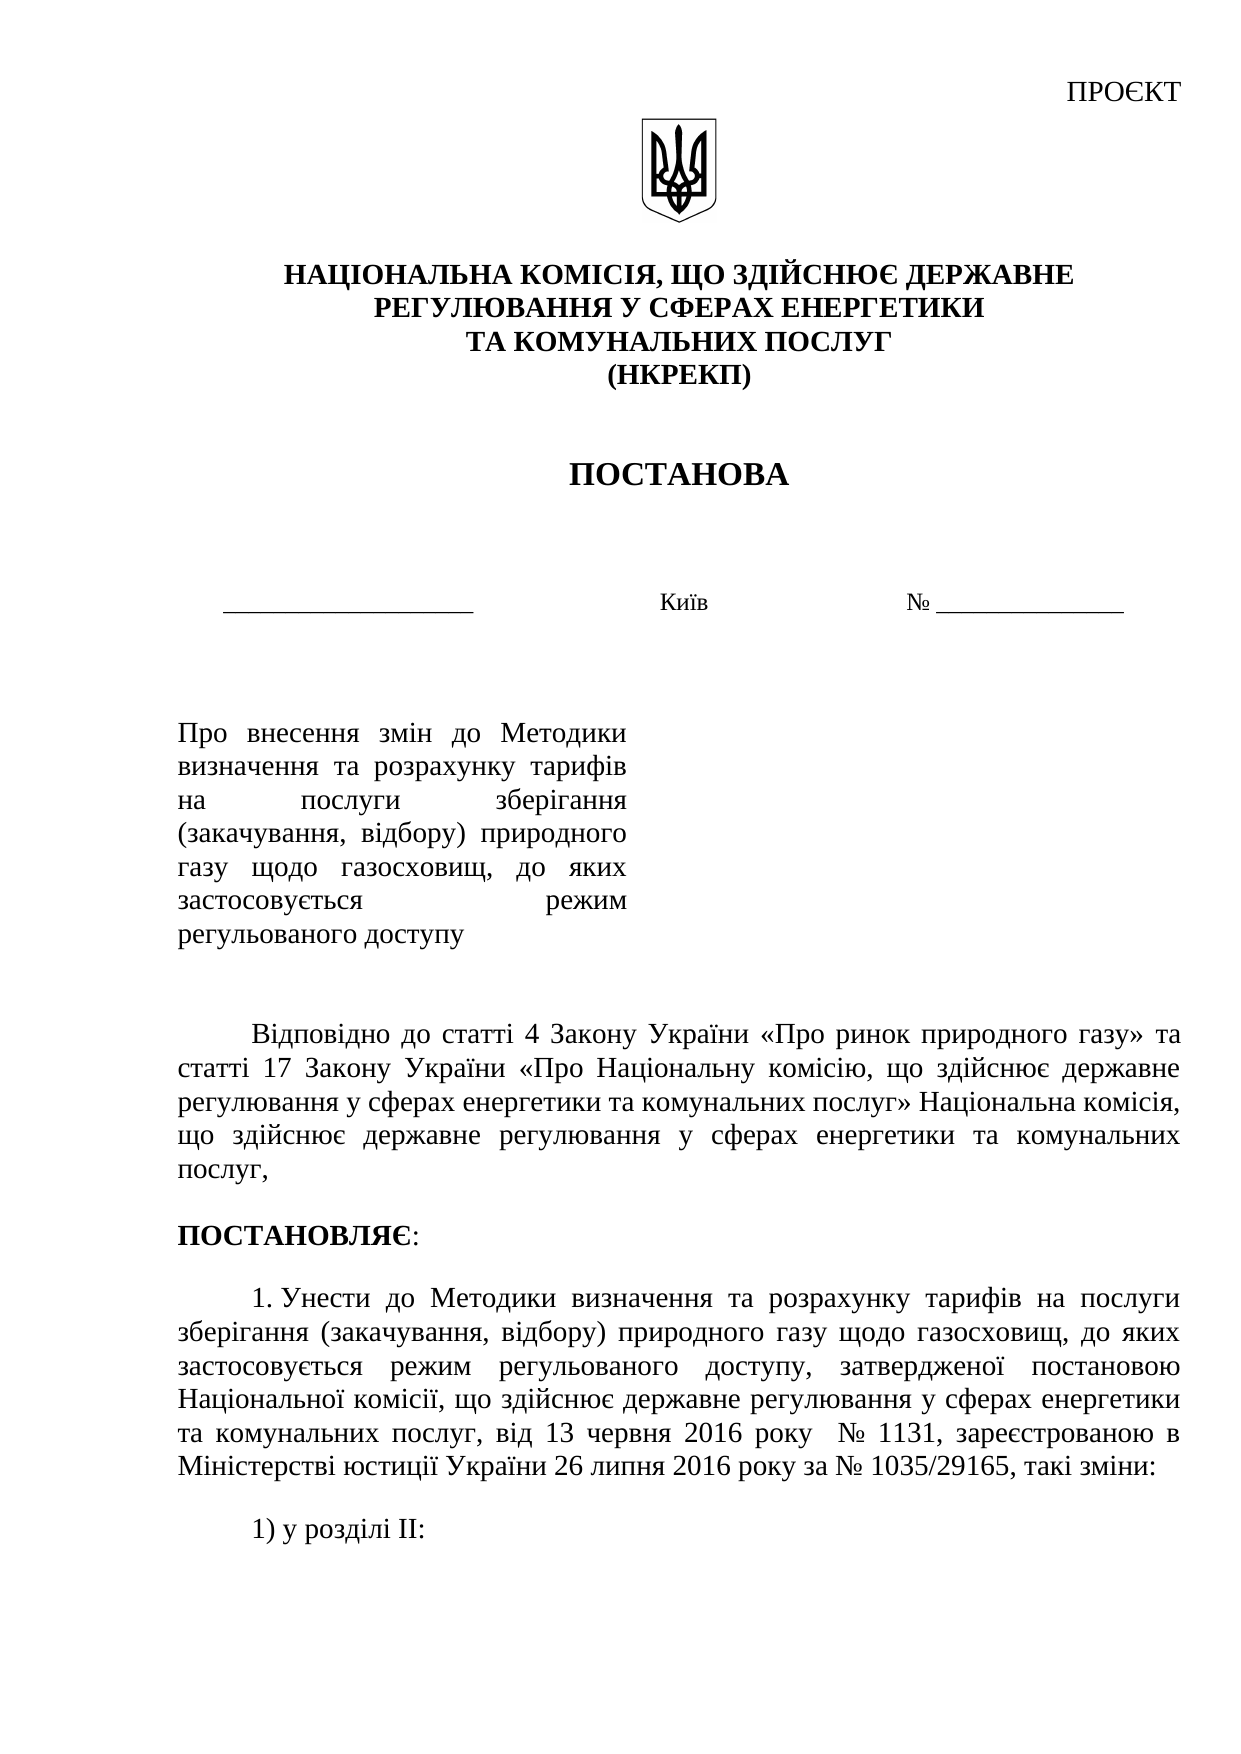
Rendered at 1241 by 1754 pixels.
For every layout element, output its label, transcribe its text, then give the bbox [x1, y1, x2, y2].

text ПОСТАНОВЛЯЄ: [177, 1218, 1181, 1251]
table_header № _______________ [849, 584, 1181, 619]
table_header ____________________ [177, 584, 519, 619]
text НАЦІОНАЛЬНА КОМІСІЯ, ЩО ЗДІЙСНЮЄ ДЕРЖАВНЕ [177, 257, 1181, 290]
text ПОСТАНОВА [177, 454, 1181, 492]
subtitle 1. Унести до Методики визначення та розрахунку тарифів на послуги зберігання (закачування, відбору) природного газу щодо газосховищ, до яких застосовується режим регульованого доступу, затвердженої постановою Національної комісії, що здійснює державне регулювання у сферах енергетики та комунальних послуг, від 13 червня 2016 року № 1131, зареєстрованою в Міністерстві юстиції України 26 липня 2016 року за № 1035/29165, такі зміни: [177, 1281, 1181, 1482]
table_header Київ [519, 584, 849, 619]
picture [641, 118, 717, 223]
text (НКРЕКП) [177, 357, 1181, 391]
text Відповідно до статті 4 Закону України «Про ринок природного газу» та статті 17 Закону України «Про Національну комісію, що здійснює державне регулювання у сферах енергетики та комунальних послуг» Національна комісія, що здійснює державне регулювання у сферах енергетики та комунальних послуг, [177, 1017, 1181, 1184]
text ТА КОМУНАЛЬНИХ ПОСЛУГ [177, 324, 1181, 357]
subtitle Про внесення змін до Методики визначення та розрахунку тарифів на послуги зберігання (закачування, відбору) природного газу щодо газосховищ, до яких застосовується режим регульованого доступу [177, 715, 627, 949]
subtitle 1) у розділі ІІ: [177, 1511, 1181, 1544]
text РЕГУЛЮВАННЯ У СФЕРАХ ЕНЕРГЕТИКИ [177, 290, 1181, 324]
